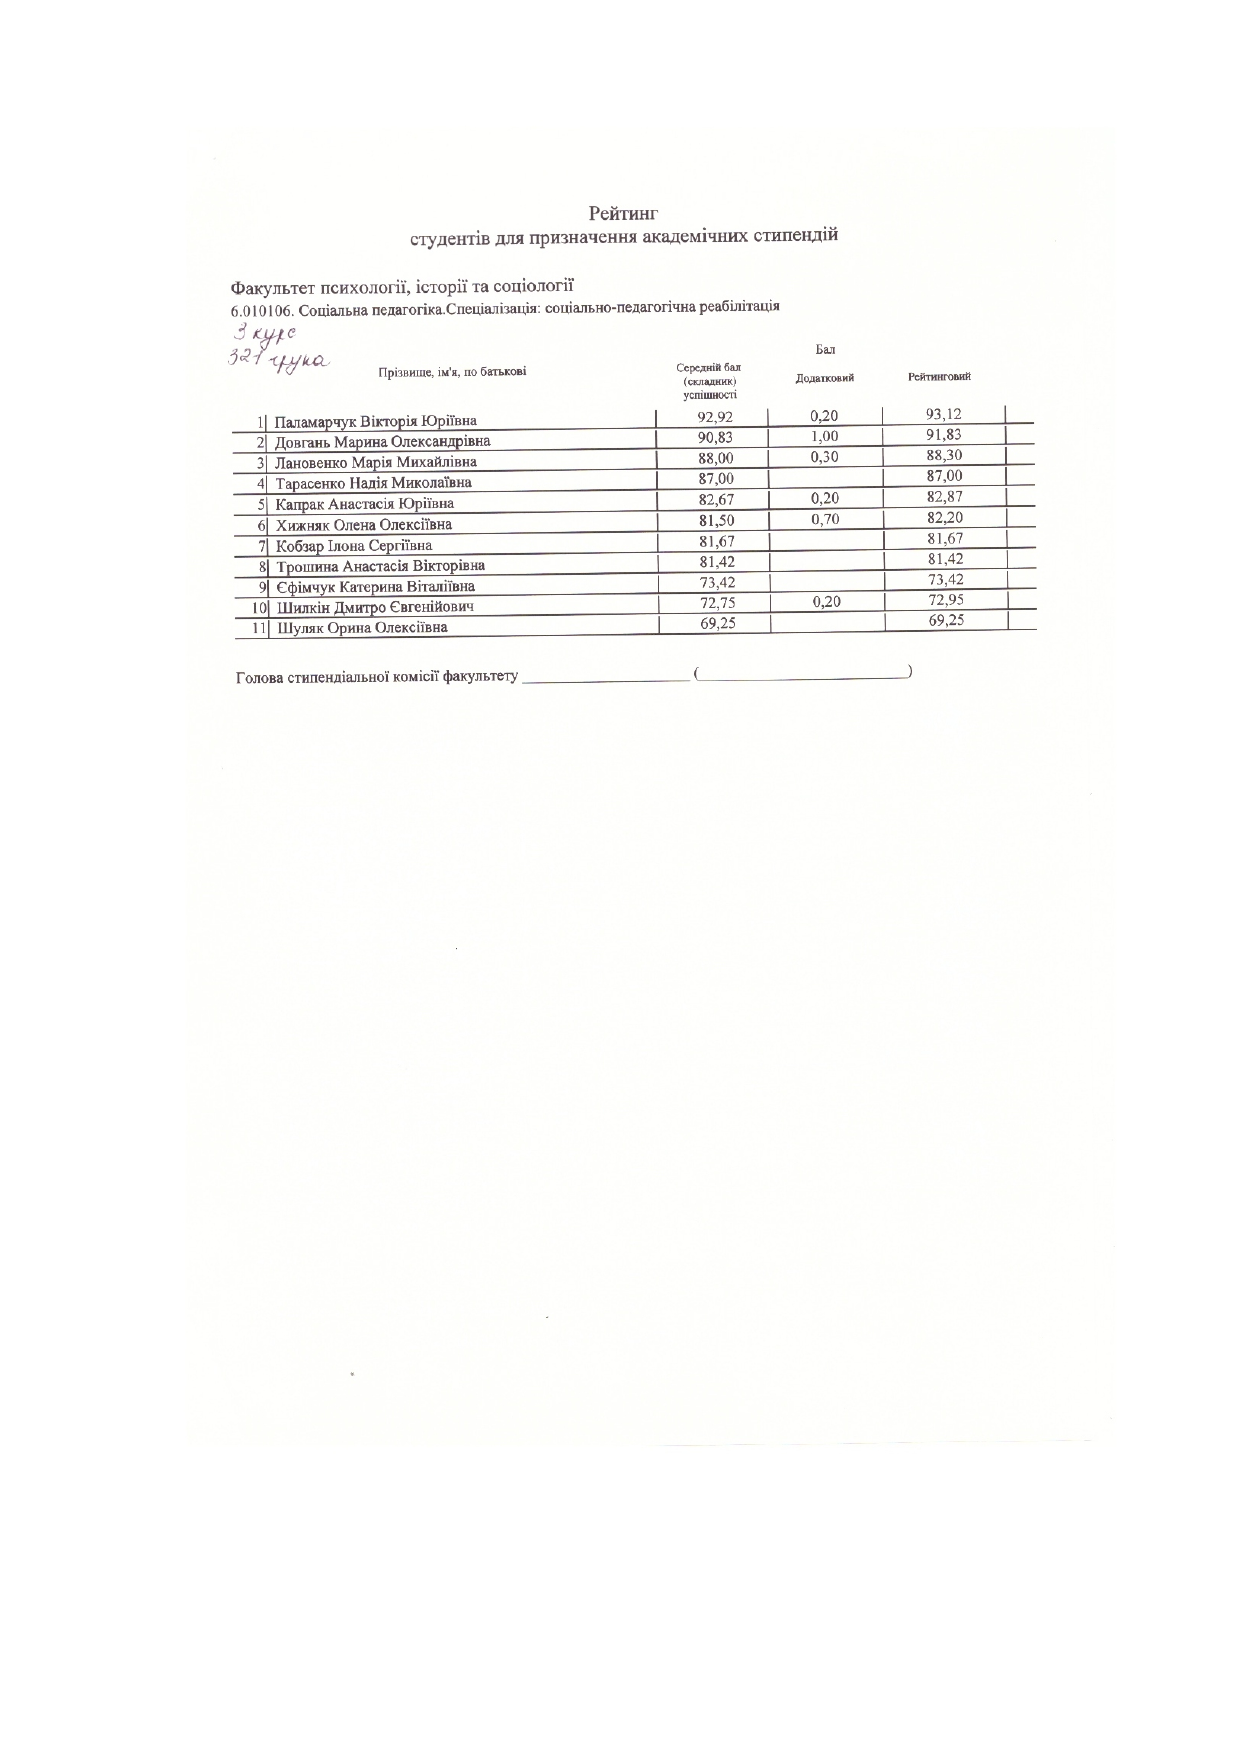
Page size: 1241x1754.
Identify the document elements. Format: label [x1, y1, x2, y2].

picture [177, 118, 1123, 1454]
